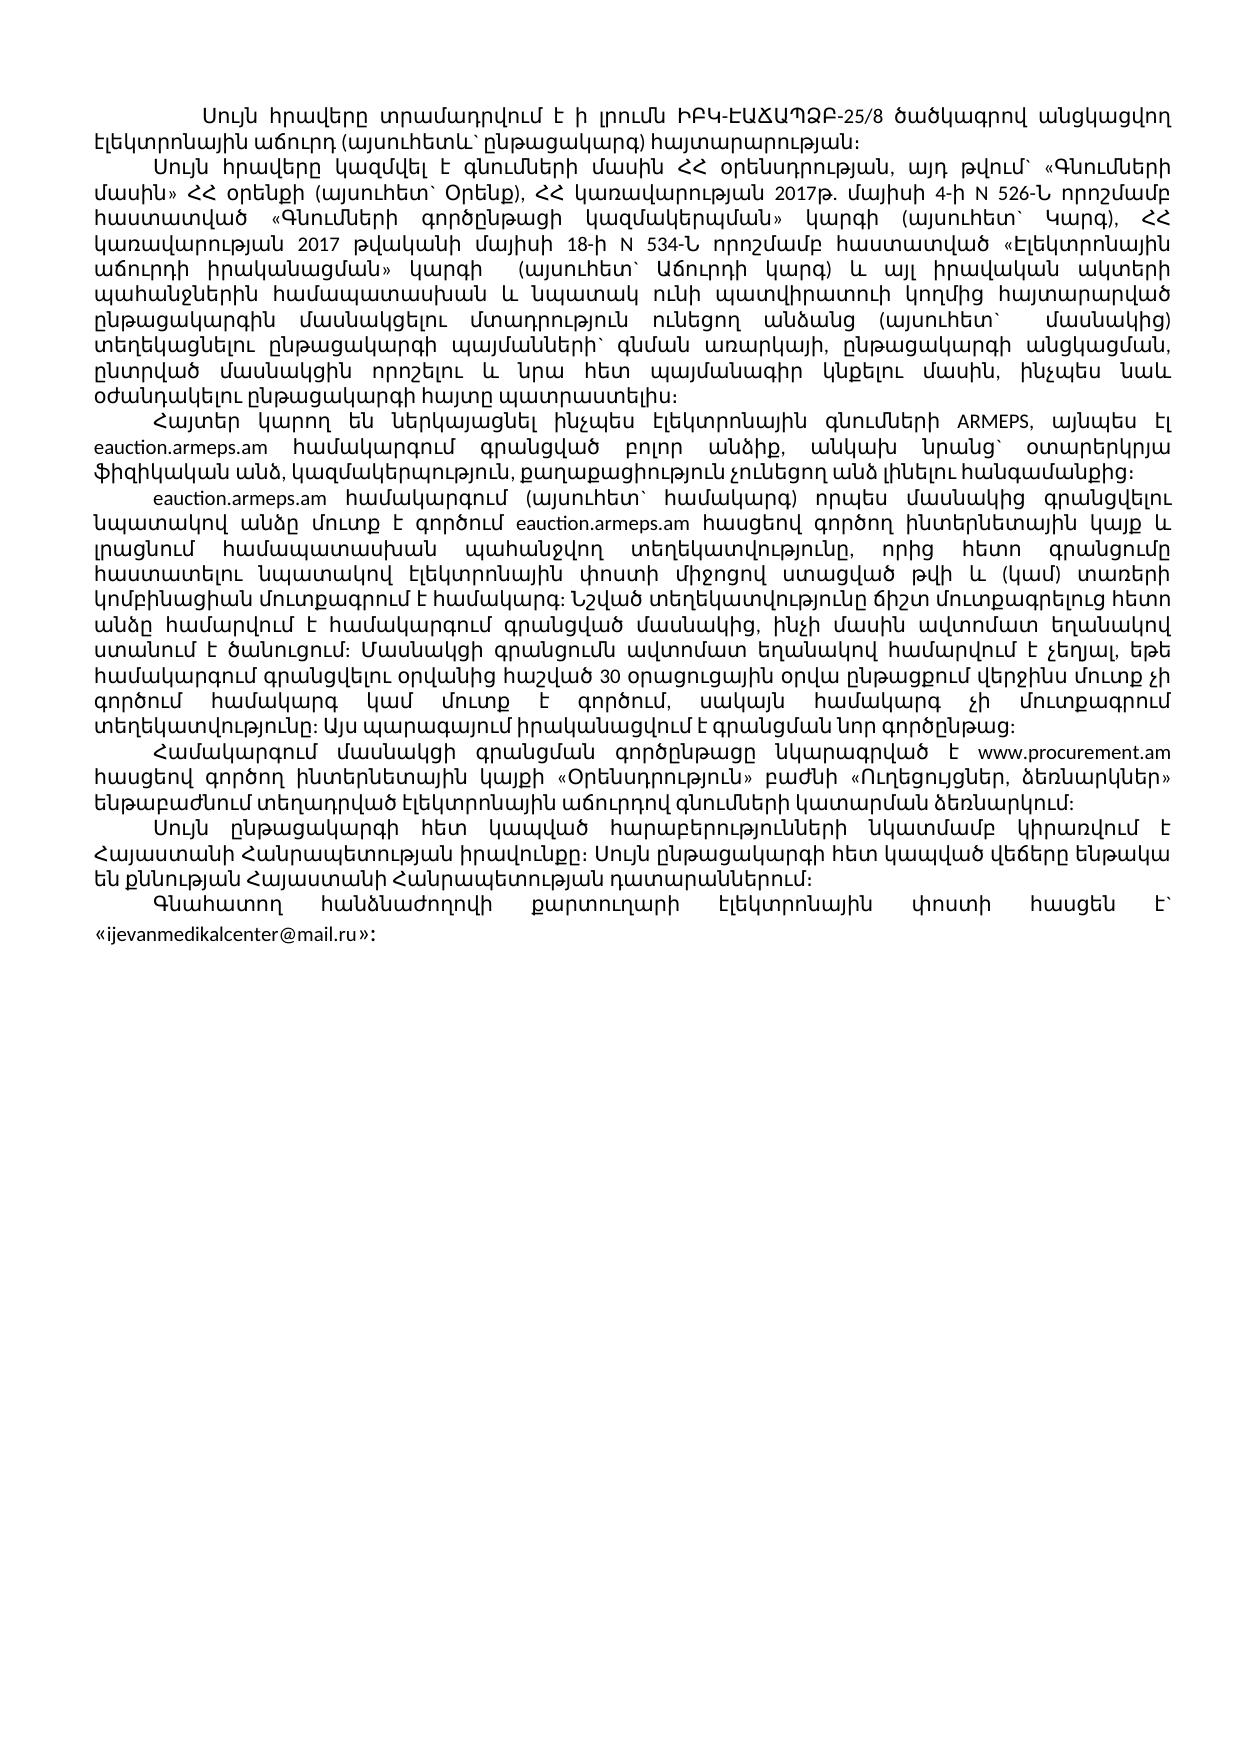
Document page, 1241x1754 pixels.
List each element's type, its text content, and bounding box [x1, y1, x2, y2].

text eauction.armeps.am համակարգում (այսուհետ` համակարգ) որպես մասնակից գրանցվելու նպատակով անձը մուտք է գործում eauction.armeps.am հասցեով գործող ինտերնետային կայք և լրացնում համապատասխան պահանջվող տեղեկատվությունը, որից հետո գրանցումը հաստատելու նպատակով էլեկտրոնային փոստի միջոցով ստացված թվի և (կամ) տառերի կոմբինացիան մուտքագրում է համակարգ: Նշված տեղեկատվությունը ճիշտ մուտքագրելուց հետո անձը համարվում է համակարգում գրանցված մասնակից, ինչի մասին ավտոմատ եղանակով ստանում է ծանուցում: Մասնակցի գրանցումն ավտոմատ եղանակով համարվում է չեղյալ, եթե համակարգում գրանցվելու օրվանից հաշված 30 օրացուցային օրվա ընթացքում վերջինս մուտք չի գործում համակարգ կամ մուտք է գործում, սակայն համակարգ չի մուտքագրում տեղեկատվությունը: Այս պարագայում իրականացվում է գրանցման նոր գործընթաց: [94, 485, 1171, 739]
text Համակարգում մասնակցի գրանցման գործընթացը նկարագրված է www.procurement.am հասցեով գործող ինտերնետային կայքի «Օրենսդրություն» բաժնի «Ուղեցույցներ, ձեռնարկներ» ենթաբաժնում տեղադրված էլեկտրոնային աճուրդով գնումների կատարման ձեռնարկում: [94, 739, 1171, 815]
text Սույն հրավերը կազմվել է գնումների մասին ՀՀ օրենսդրության, այդ թվում` «Գնումների մասին» ՀՀ օրենքի (այսուհետ` Օրենք), ՀՀ կառավարության 2017թ. մայիսի 4-ի N 526-Ն որոշմամբ հաստատված «Գնումների գործընթացի կազմակերպման» կարգի (այսուհետ` Կարգ), ՀՀ կառավարության 2017 թվականի մայիսի 18-ի N 534-Ն որոշմամբ հաստատված «Էլեկտրոնային աճուրդի իրականացման» կարգի (այսուհետ` Աճուրդի կարգ) և այլ իրավական ակտերի պահանջներին համապատասխան և նպատակ ունի պատվիրատուի կողմից հայտարարված ընթացակարգին մասնակցելու մտադրություն ունեցող անձանց (այսուհետ` մասնակից) տեղեկացնելու ընթացակարգի պայմանների` գնման առարկայի, ընթացակարգի անցկացման, ընտրված մասնակցին որոշելու և նրա հետ պայմանագիր կնքելու մասին, ինչպես նաև օժանդակելու ընթացակարգի հայտը պատրաստելիս։ [94, 154, 1171, 409]
text Սույն ընթացակարգի հետ կապված հարաբերությունների նկատմամբ կիրառվում է Հայաստանի Հանրապետության իրավունքը։ Սույն ընթացակարգի հետ կապված վեճերը ենթակա են քննության Հայաստանի Հանրապետության դատարաններում։ [94, 815, 1171, 892]
text Հայտեր կարող են ներկայացնել ինչպես էլեկտրոնային գնումների ARMEPS, այնպես էլ eauction.armeps.am համակարգում գրանցված բոլոր անձիք, անկախ նրանց` օտարերկրյա ֆիզիկական անձ, կազմակերպություն, քաղաքացիություն չունեցող անձ լինելու հանգամանքից։ [94, 409, 1171, 485]
text Սույն հրավերը տրամադրվում է ի լրումն ԻԲԿ-ԷԱՃԱՊՁԲ-25/8 ծածկագրով անցկացվող էլեկտրոնային աճուրդ (այսուհետև` ընթացակարգ) հայտարարության։ [94, 104, 1171, 154]
text Գնահատող հանձնաժողովի քարտուղարի էլեկտրոնային փոստի հասցեն է` «ijevanmedikalcenter@mail.ru»: [94, 892, 1171, 948]
